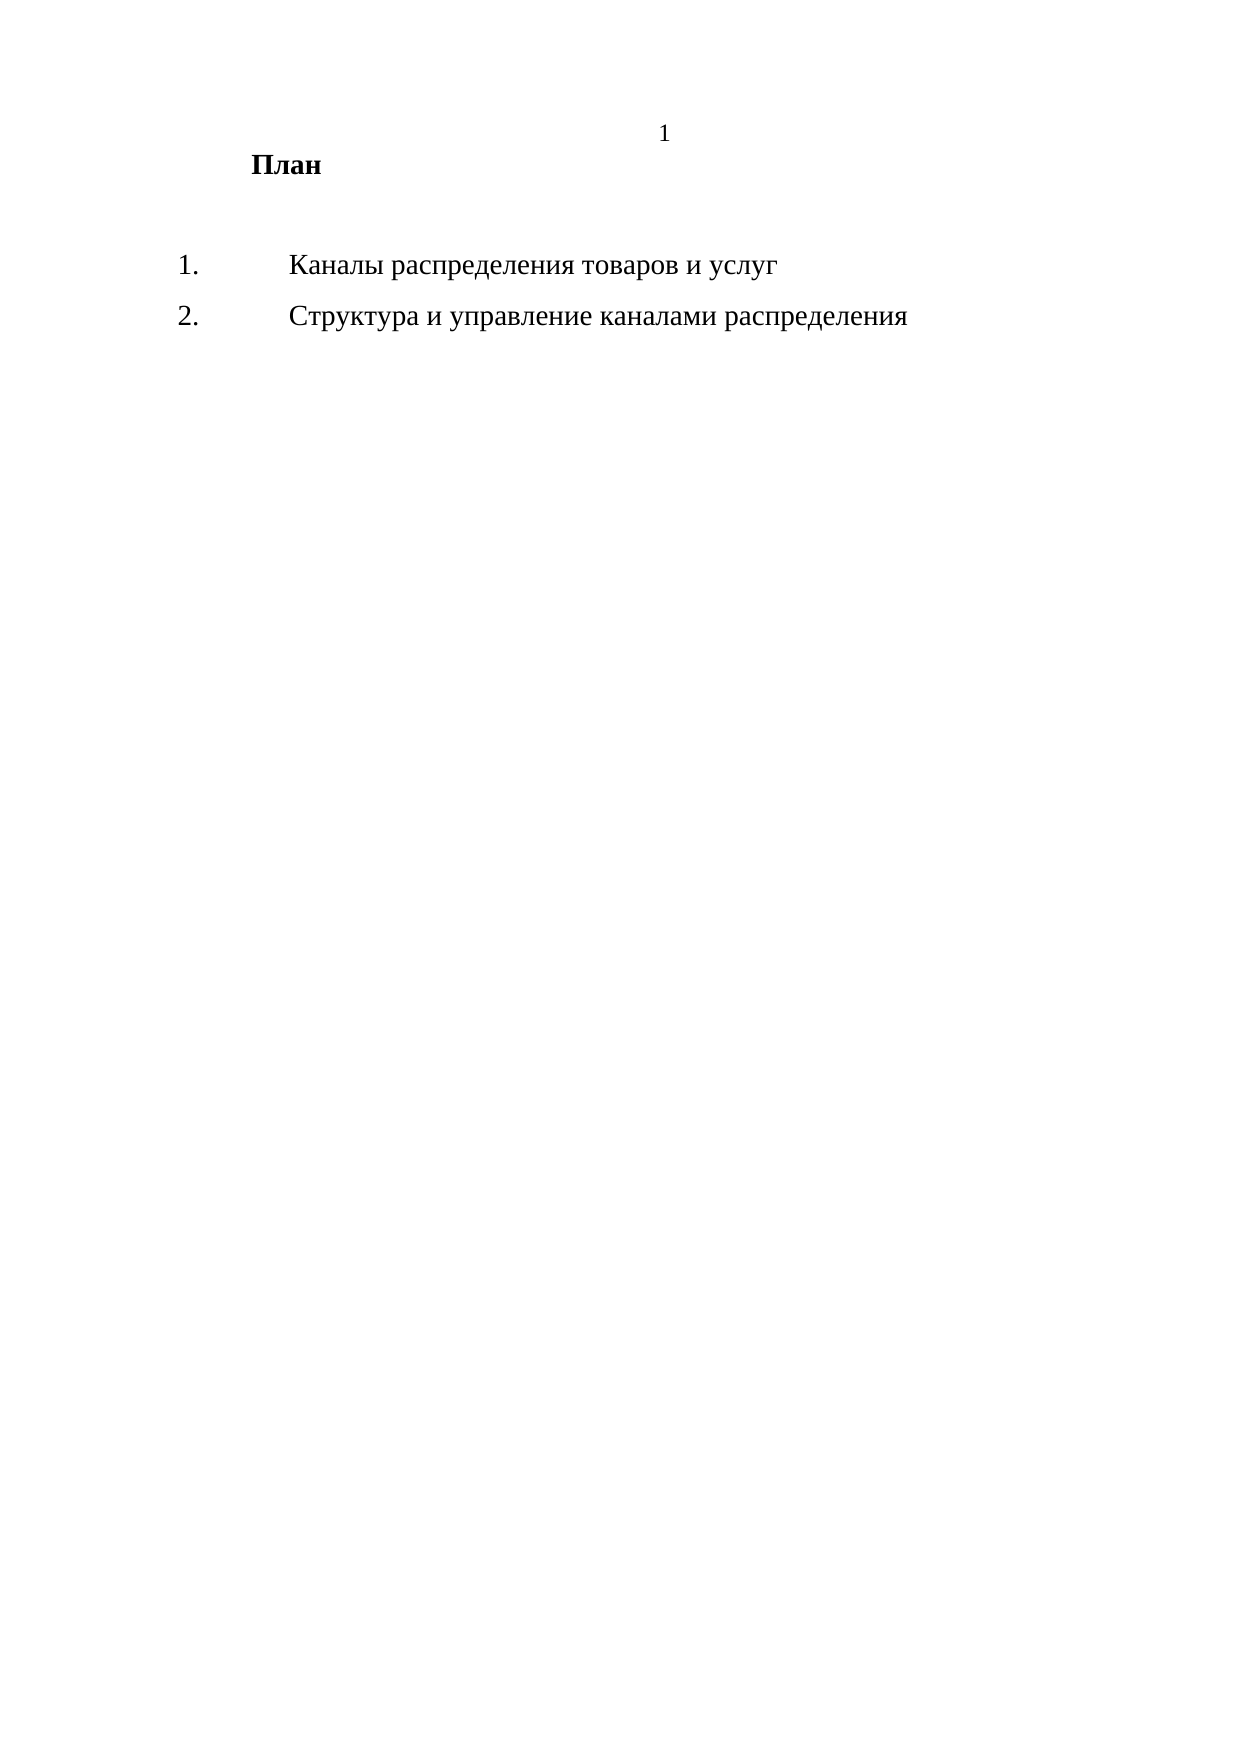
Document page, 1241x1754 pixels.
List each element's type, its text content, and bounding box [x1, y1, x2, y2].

list Каналы распределения товаров и услуг [177, 247, 1152, 281]
text План [177, 147, 1152, 180]
list Структура и управление каналами распределения [177, 298, 1152, 331]
